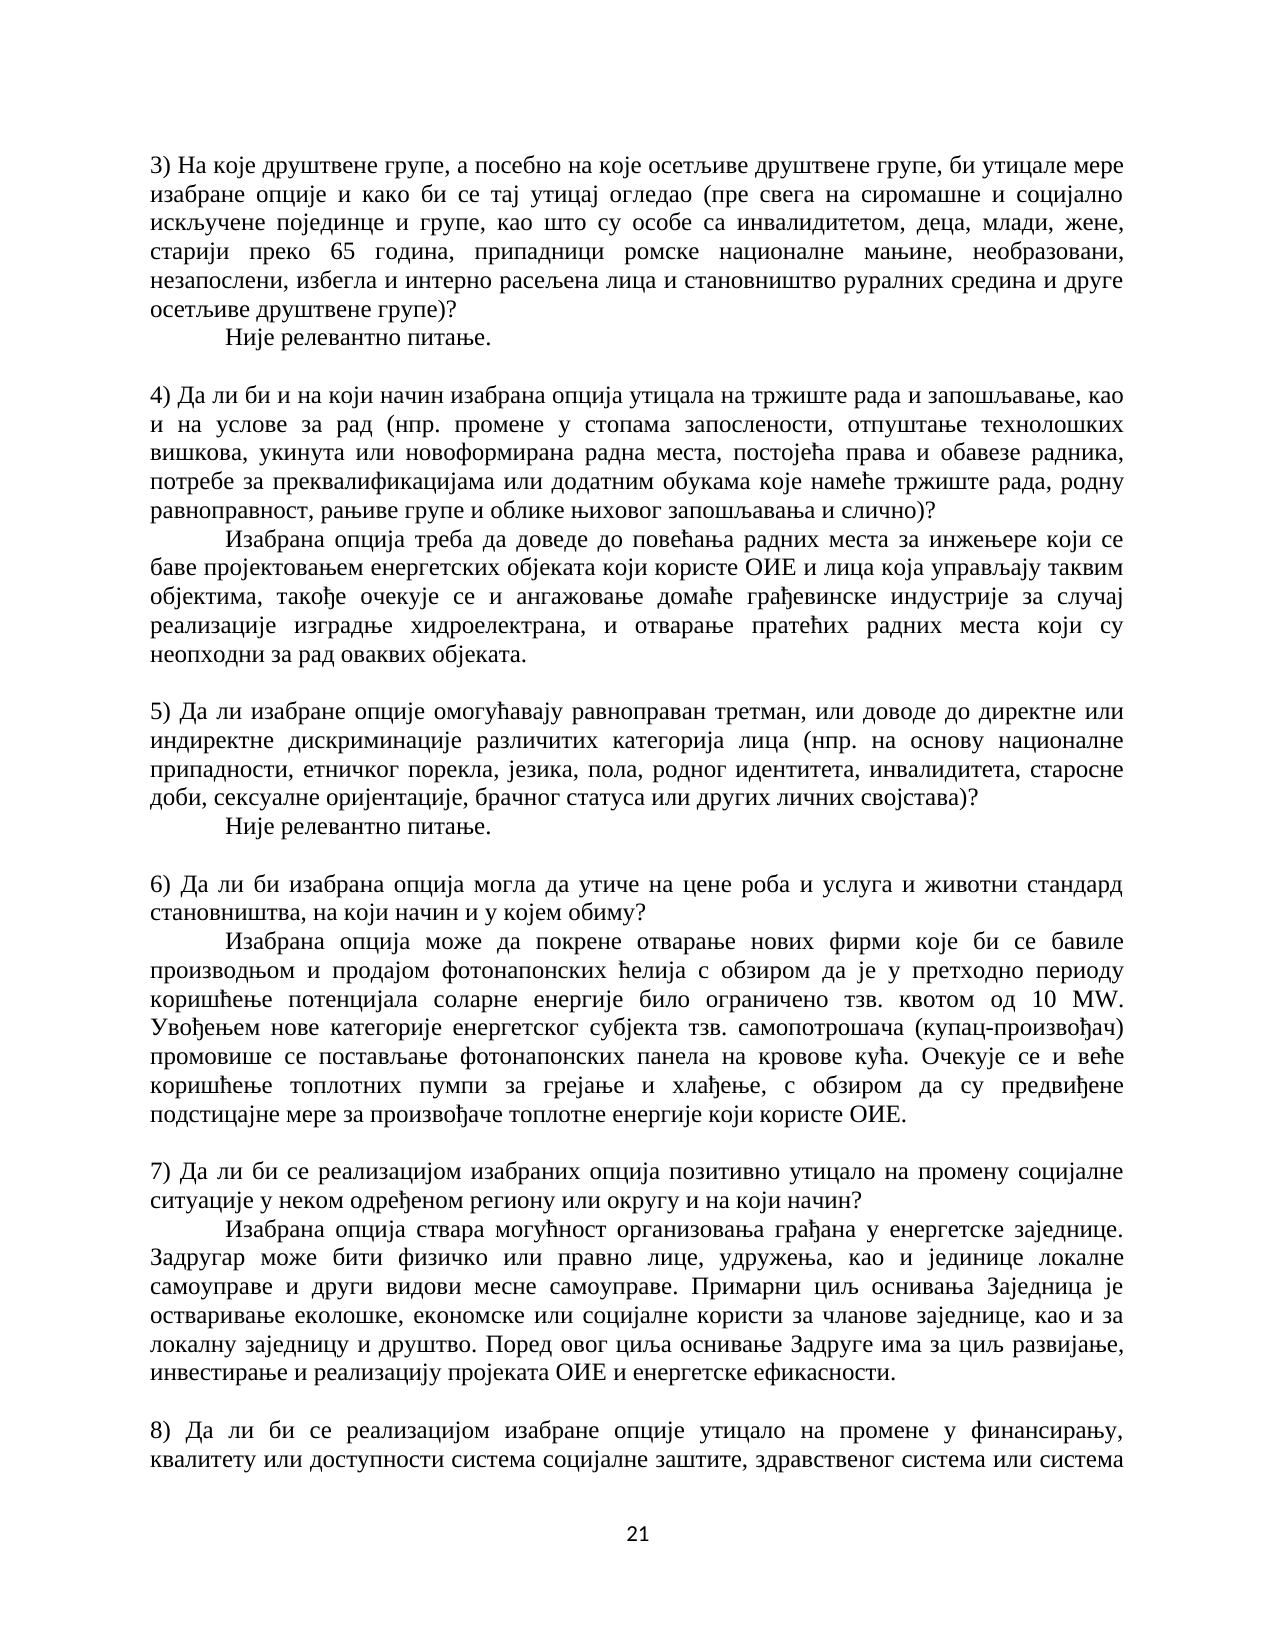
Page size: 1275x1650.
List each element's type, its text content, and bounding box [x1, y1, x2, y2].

text 4) Да ли би и на који начин изабранa опцијa утицалa на тржиште рада и запошљавање, као и на услове за рад (нпр. промене у стопама запослености, отпуштање технолошких вишкова, укинута или новоформирана радна места, постојећа права и обавезе радника, потребе за преквалификацијама или додатним обукама које намеће тржиште рада, родну равноправност, рањиве групе и облике њиховог запошљавања и слично)? [150, 380, 1125, 524]
text Није релевантно питање. [150, 322, 1125, 351]
text 5) Да ли изабране опције омогућавају равноправан третман, или доводе до директне или индиректне дискриминације различитих категорија лица (нпр. на основу националне припадности, етничког порекла, језика, пола, родног идентитета, инвалидитета, старосне доби, сексуалне оријентације, брачног статуса или других личних својстава)? [150, 696, 1125, 811]
text Изабрана опција може да покрене отварање нових фирми које би се бавиле производњом и продајом фотонапонских ћелија с обзиром да је у претходно периоду коришћење потенцијала соларне енергије било ограничено тзв. квотом од 10 MW. Увођењем нове категорије енергетског субјекта тзв. самопотрошача (купац-произвођач) промовише се постављање фотонапонских панела на кровове кућа. Очекује се и веће коришћење топлотних пумпи за грејање и хлађење, с обзиром да су предвиђене подстицајне мере за произвођаче топлотне енергије који користе ОИЕ. [150, 926, 1125, 1127]
text Изабрана опција треба да доведе до повећања радних места за инжењере који се баве пројектовањем енергетских објеката који користе ОИЕ и лица која управљају таквим објектима, такође очекује се и ангажовање домаће грађевинске индустрије за случај реализације изградње хидроелектрана, и отварање пратећих радних места који су неопходни за рад оваквих објеката. [150, 524, 1125, 667]
text 6) Да ли би изабрана опција могла да утиче на цене роба и услуга и животни стандард становништва, на који начин и у којем обиму? [150, 869, 1125, 926]
text Није релевантно питање. [150, 811, 1125, 840]
text 7) Да ли би се реализацијом изабраних опција позитивно утицало на промену социјалне ситуације у неком одређеном региону или округу и на који начин? [150, 1156, 1125, 1214]
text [150, 1415, 1125, 1472]
text Изабрана опција ствара могућност организовања грађана у енергетске заједнице. Задругар може бити физичко или правно лице, удружења, као и јединице локалне самоуправе и други видови месне самоуправе. Примарни циљ оснивања Заједница је остваривање еколошке, економске или социјалне користи за чланове заједнице, као и за локалну заједницу и друштво. Поред овог циља оснивање Задруге има за циљ развијање, инвестирање и реализацију пројеката ОИЕ и енергетске ефикасности. [150, 1214, 1125, 1386]
text 3) На које друштвене групе, а посебно на које осетљиве друштвене групе, би утицале мере изабранe опцијe и како би се тај утицај огледао (пре свега на сиромашне и социјално искључене појединце и групе, као што су особе са инвалидитетом, деца, млади, жене, старији преко 65 година, припадници ромске националне мањине, необразовани, незапослени, избегла и интерно расељена лица и становништво руралних средина и друге осетљиве друштвене групе)? [150, 150, 1125, 322]
